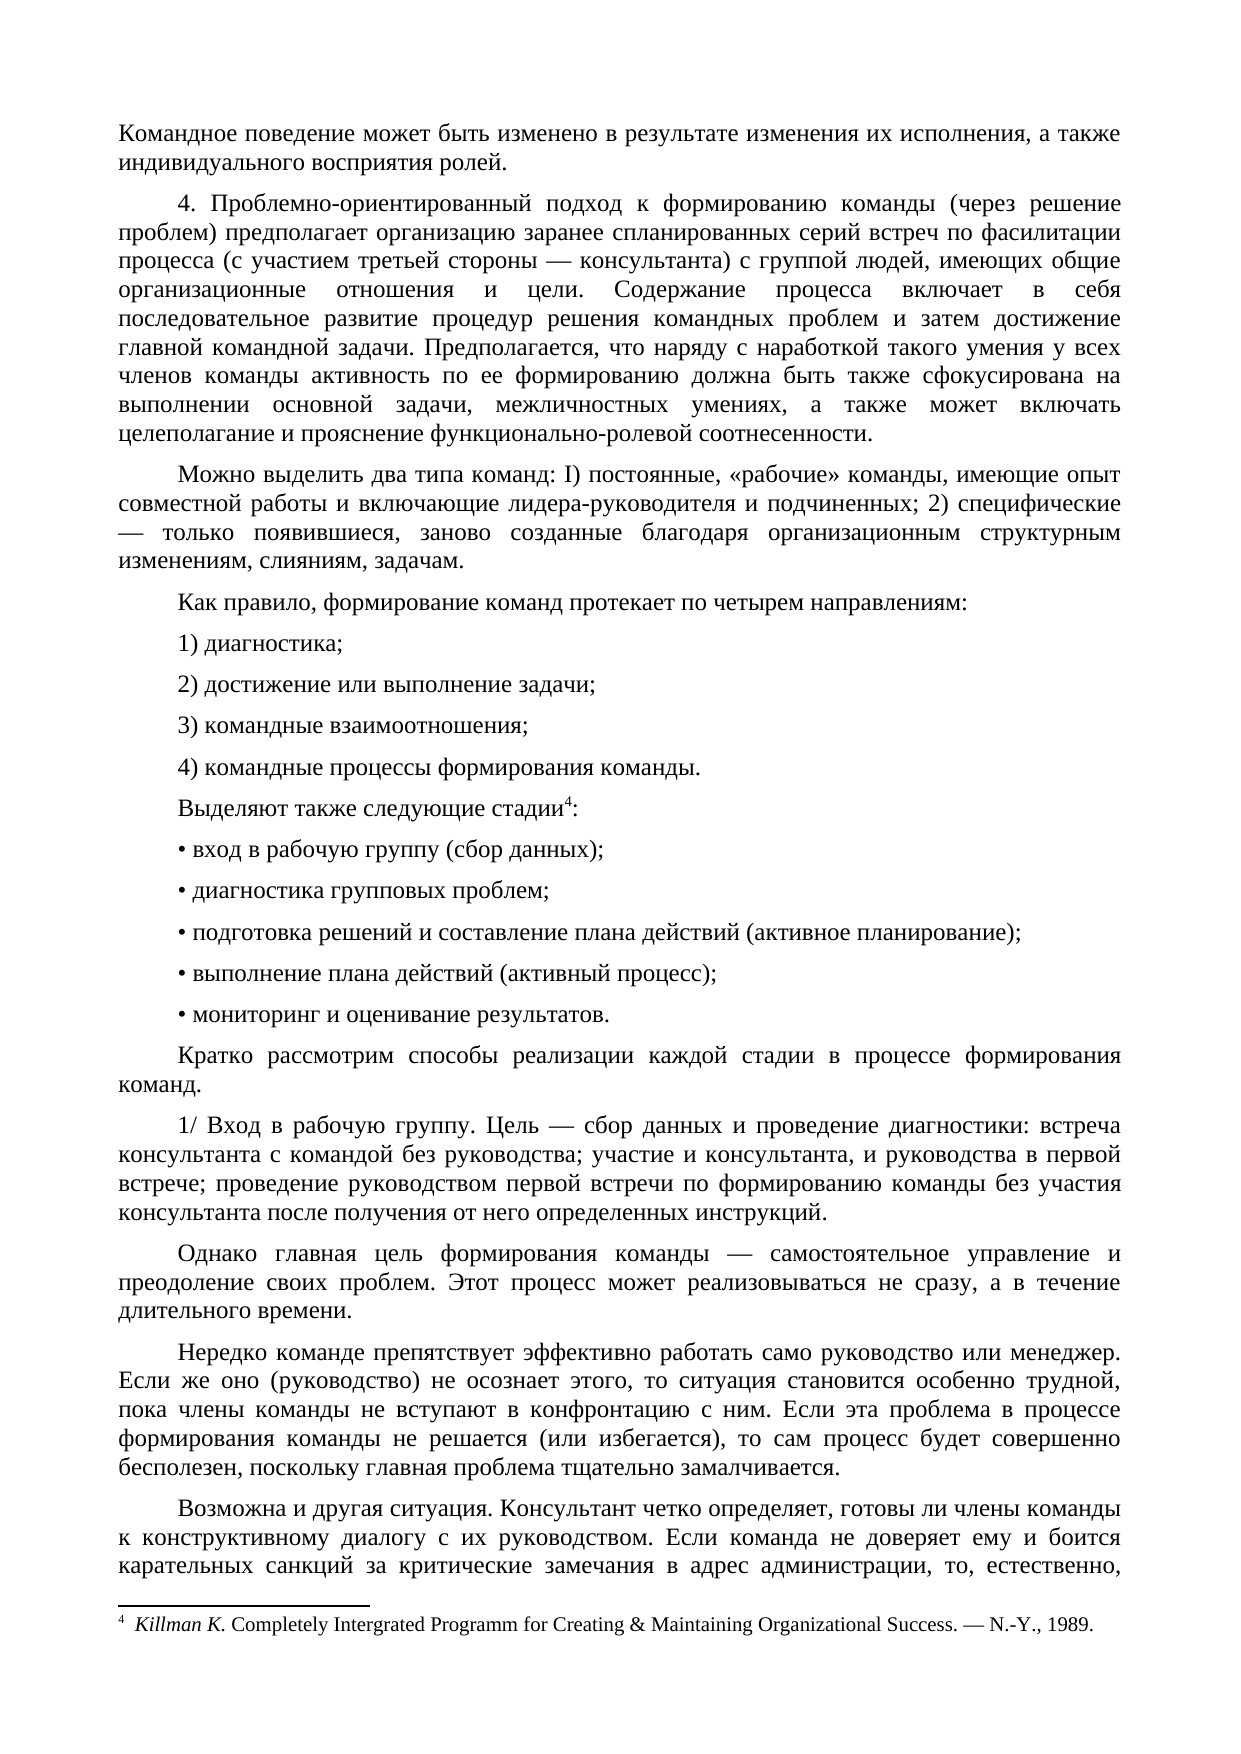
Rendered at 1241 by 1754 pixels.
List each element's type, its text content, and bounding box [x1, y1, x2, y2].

text • подготовка решений и составление плана действий (активное планирование); [118, 917, 1122, 946]
text Нередко команде препятствует эффективно работать само руководство или менеджер. Если же оно (руководство) не осознает этого, то ситуация становится особенно трудной, пока члены команды не вступают в конфронтацию с ним. Если эта проблема в процессе формирования команды не решается (или избегается), то сам процесс будет совершенно бесполезен, поскольку главная проблема тщательно замалчивается. [118, 1337, 1122, 1481]
text Однако главная цель формирования команды — самостоятельное управление и преодоление своих проблем. Этот процесс может реализовываться не сразу, а в течение длительного времени. [118, 1238, 1122, 1324]
text Кратко рассмотрим способы реализации каждой стадии в процессе формирования команд. [118, 1041, 1122, 1098]
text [118, 118, 1122, 176]
text 1/ Вход в рабочую группу. Цель — сбор данных и проведение диагностики: встреча консультанта с командой без руководства; участие и консультанта, и руководства в первой встрече; проведение руководством первой встречи по формированию команды без участия консультанта после получения от него определенных инструкций. [118, 1111, 1122, 1226]
text 3) командные взаимоотношения; [118, 711, 1122, 739]
text 4. Проблемно-ориентированный подход к формированию команды (через решение проблем) предполагает организацию заранее спланированных серий встреч по фасилитации процесса (с участием третьей стороны — консультанта) с группой людей, имеющих общие организационные отношения и цели. Содержание процесса включает в себя последовательное развитие процедур решения командных проблем и затем достижение главной командной задачи. Предполагается, что наряду с наработкой такого умения у всех членов команды активность по ее формированию должна быть также сфокусирована на выполнении основной задачи, межличностных умениях, а также может включать целеполагание и прояснение функционально-ролевой соотнесенности. [118, 188, 1122, 447]
text Можно выделить два типа команд: I) постоянные, «рабочие» команды, имеющие опыт совместной работы и включающие лидера-руководителя и подчиненных; 2) специфические — только появившиеся, заново созданные благодаря организационным структурным изменениям, слияниям, задачам. [118, 459, 1122, 574]
text • мониторинг и оценивание результатов. [118, 999, 1122, 1028]
text 1) диагностика; [118, 628, 1122, 657]
text • вход в рабочую группу (сбор данных); [118, 834, 1122, 863]
text 4) командные процессы формирования команды. [118, 752, 1122, 781]
text • выполнение плана действий (активный процесс); [118, 958, 1122, 987]
text Выделяют также следующие стадии: [118, 793, 1122, 822]
text Как правило, формирование команд протекает по четырем направлениям: [118, 587, 1122, 616]
text • диагностика групповых проблем; [118, 876, 1122, 904]
text 2) достижение или выполнение задачи; [118, 669, 1122, 698]
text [118, 1493, 1122, 1579]
